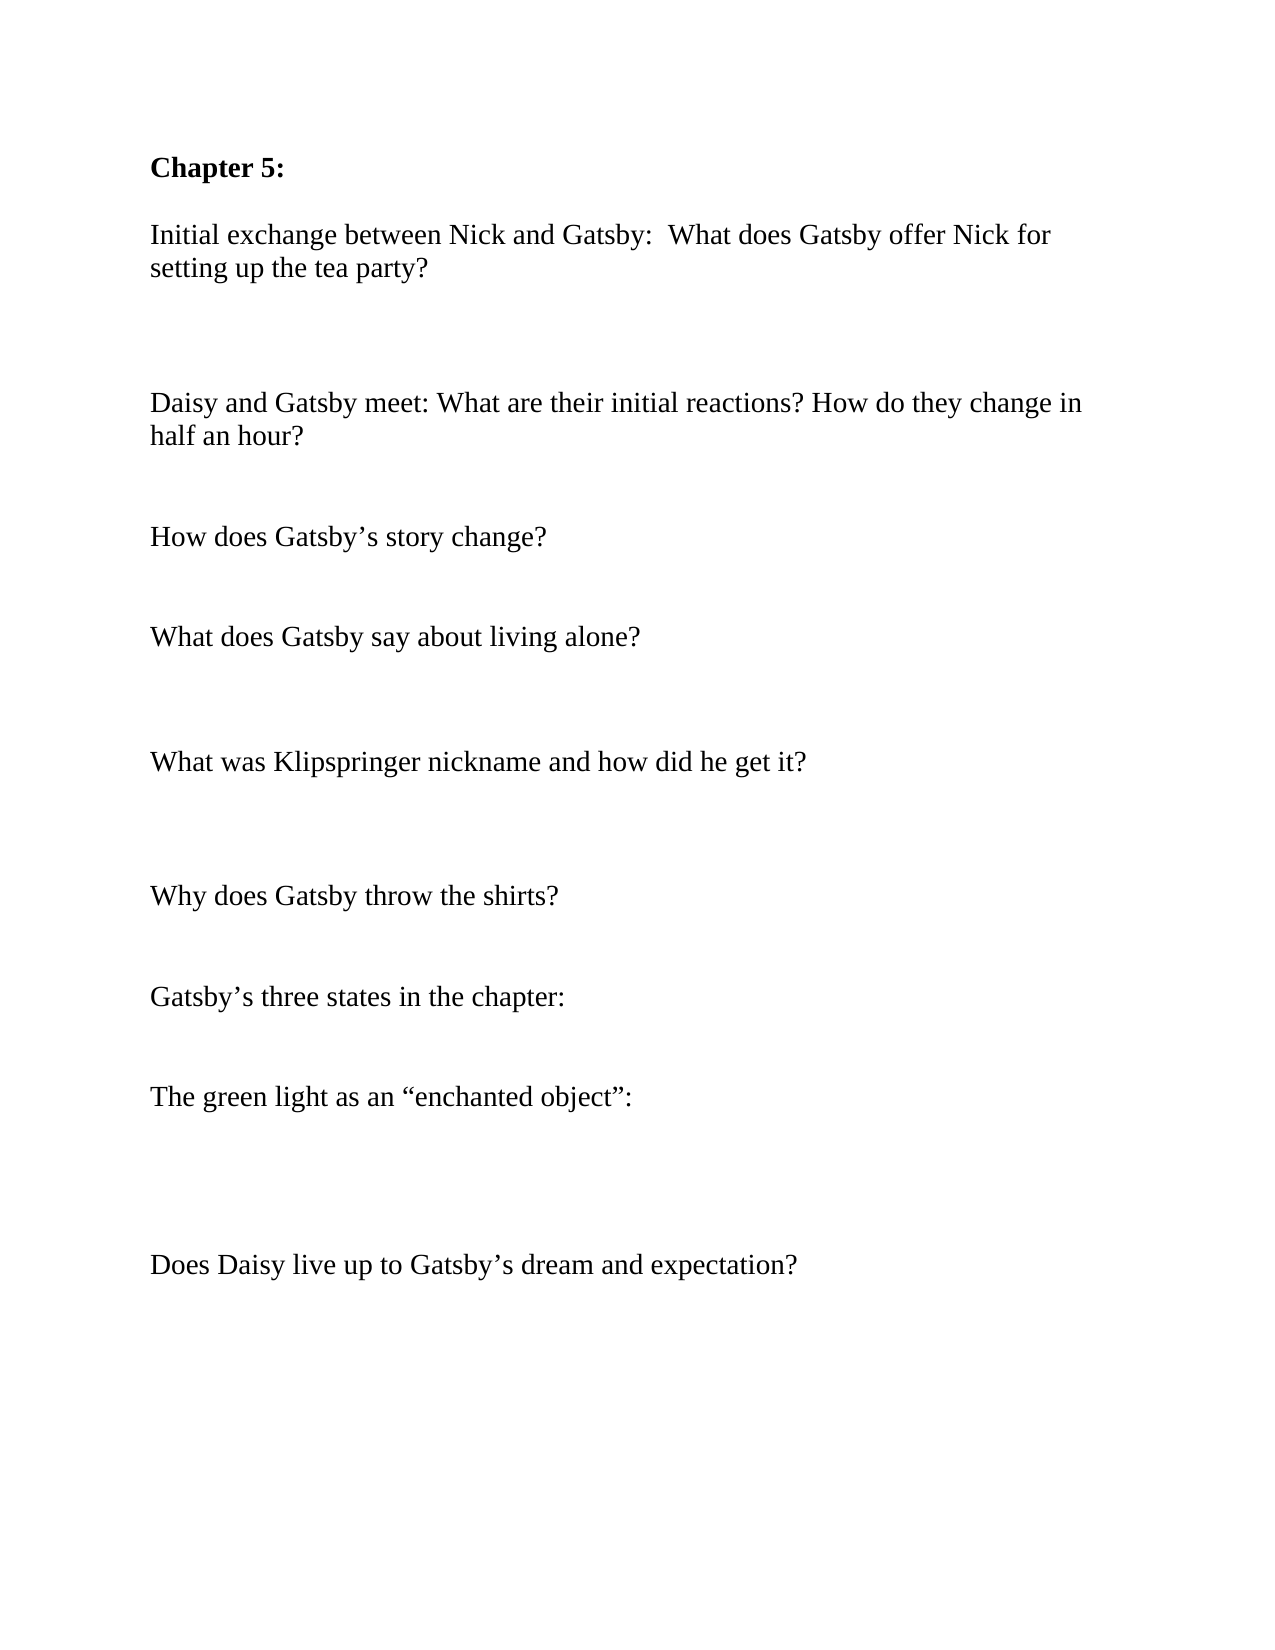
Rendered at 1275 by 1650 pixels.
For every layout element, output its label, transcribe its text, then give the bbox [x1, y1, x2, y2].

text How does Gatsby’s story change? [150, 519, 1125, 552]
text Daisy and Gatsby meet: What are their initial reactions? How do they change in half an hour? [150, 385, 1125, 452]
text Chapter 5: [150, 150, 1125, 183]
text What does Gatsby say about living alone? [150, 619, 1125, 653]
text Gatsby’s three states in the chapter: [150, 979, 1125, 1012]
text Does Daisy live up to Gatsby’s dream and expectation? [150, 1247, 1125, 1281]
text Initial exchange between Nick and Gatsby: What does Gatsby offer Nick for setting up the tea party? [150, 217, 1125, 284]
text Why does Gatsby throw the shirts? [150, 878, 1125, 912]
text The green light as an “enchanted object”: [150, 1079, 1125, 1113]
text What was Klipspringer nickname and how did he get it? [150, 744, 1125, 778]
